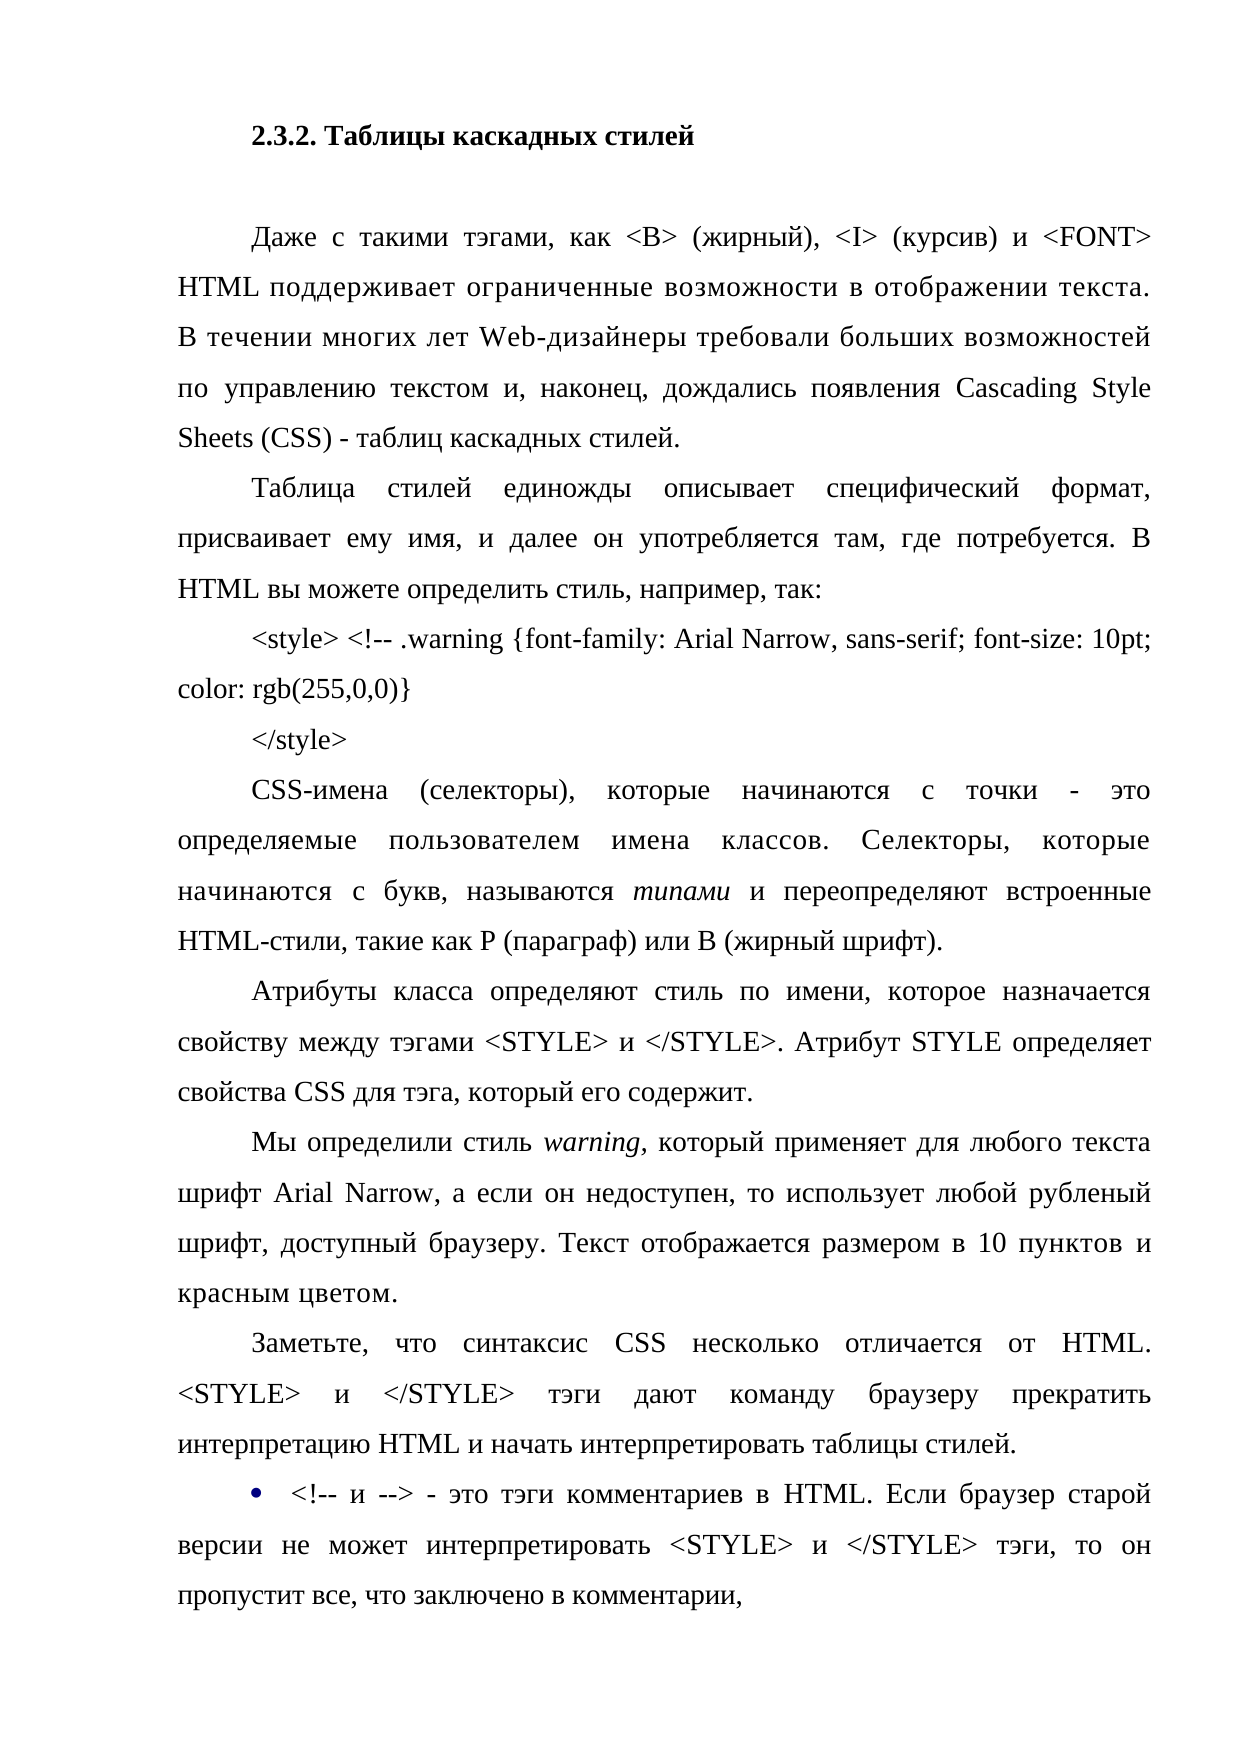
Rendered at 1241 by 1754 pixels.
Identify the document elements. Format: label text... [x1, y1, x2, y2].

text Заметьте, что синтаксис CSS несколько отличается от HTML. <STYLE> и </STYLE> тэги дают команду браузеру прекратить интерпретацию HTML и начать интерпретировать таблицы стилей. [177, 1326, 1152, 1460]
text Атрибуты класса определяют стиль по имени, которое назначается свойству между тэгами <STYLE> и </STYLE>. Атрибут STYLE определяет свойства CSS для тэга, который его содержит. [177, 973, 1152, 1108]
text CSS-имена (селекторы), которые начинаются с точки - это определяемые пользователем имена классов. Селекторы, которые начинаются с букв, называются типами и переопределяют встроенные HTML-стили, такие как Р (параграф) или В (жирный шрифт). [177, 772, 1152, 957]
text </style> [177, 722, 1152, 755]
list <!-- и --> - это тэги комментариев в HTML. Если браузер старой версии не может интерпретировать <STYLE> и </STYLE> тэги, то он пропустит все, что заключено в комментарии, [177, 1477, 1152, 1611]
text Даже с такими тэгами, как <В> (жирный), <I> (курсив) и <FONT> HTML поддерживает ограниченные возможности в отображении текста. В течении многих лет Web-дизайнеры требовали больших возможностей по управлению текстом и, наконец, дождались появления Cascading Style Sheets (CSS) - таблиц каскадных стилей. [177, 219, 1152, 453]
text 2.3.2. Таблицы каскадных стилей [177, 118, 1152, 152]
text <style> <!-- .warning {font-family: Arial Narrow, sans-serif; font-size: 10pt; color: rgb(255,0,0)} [177, 621, 1152, 705]
text Мы определили стиль warning, который применяет для любого текста шрифт Arial Narrow, а если он недоступен, то использует любой рубленый шрифт, доступный браузеру. Текст отображается размером в 10 пунктов и красным цветом. [177, 1124, 1152, 1309]
text Таблица стилей единожды описывает специфический формат, присваивает ему имя, и далее он употребляется там, где потребуется. В HTML вы можете определить стиль, например, так: [177, 470, 1152, 604]
